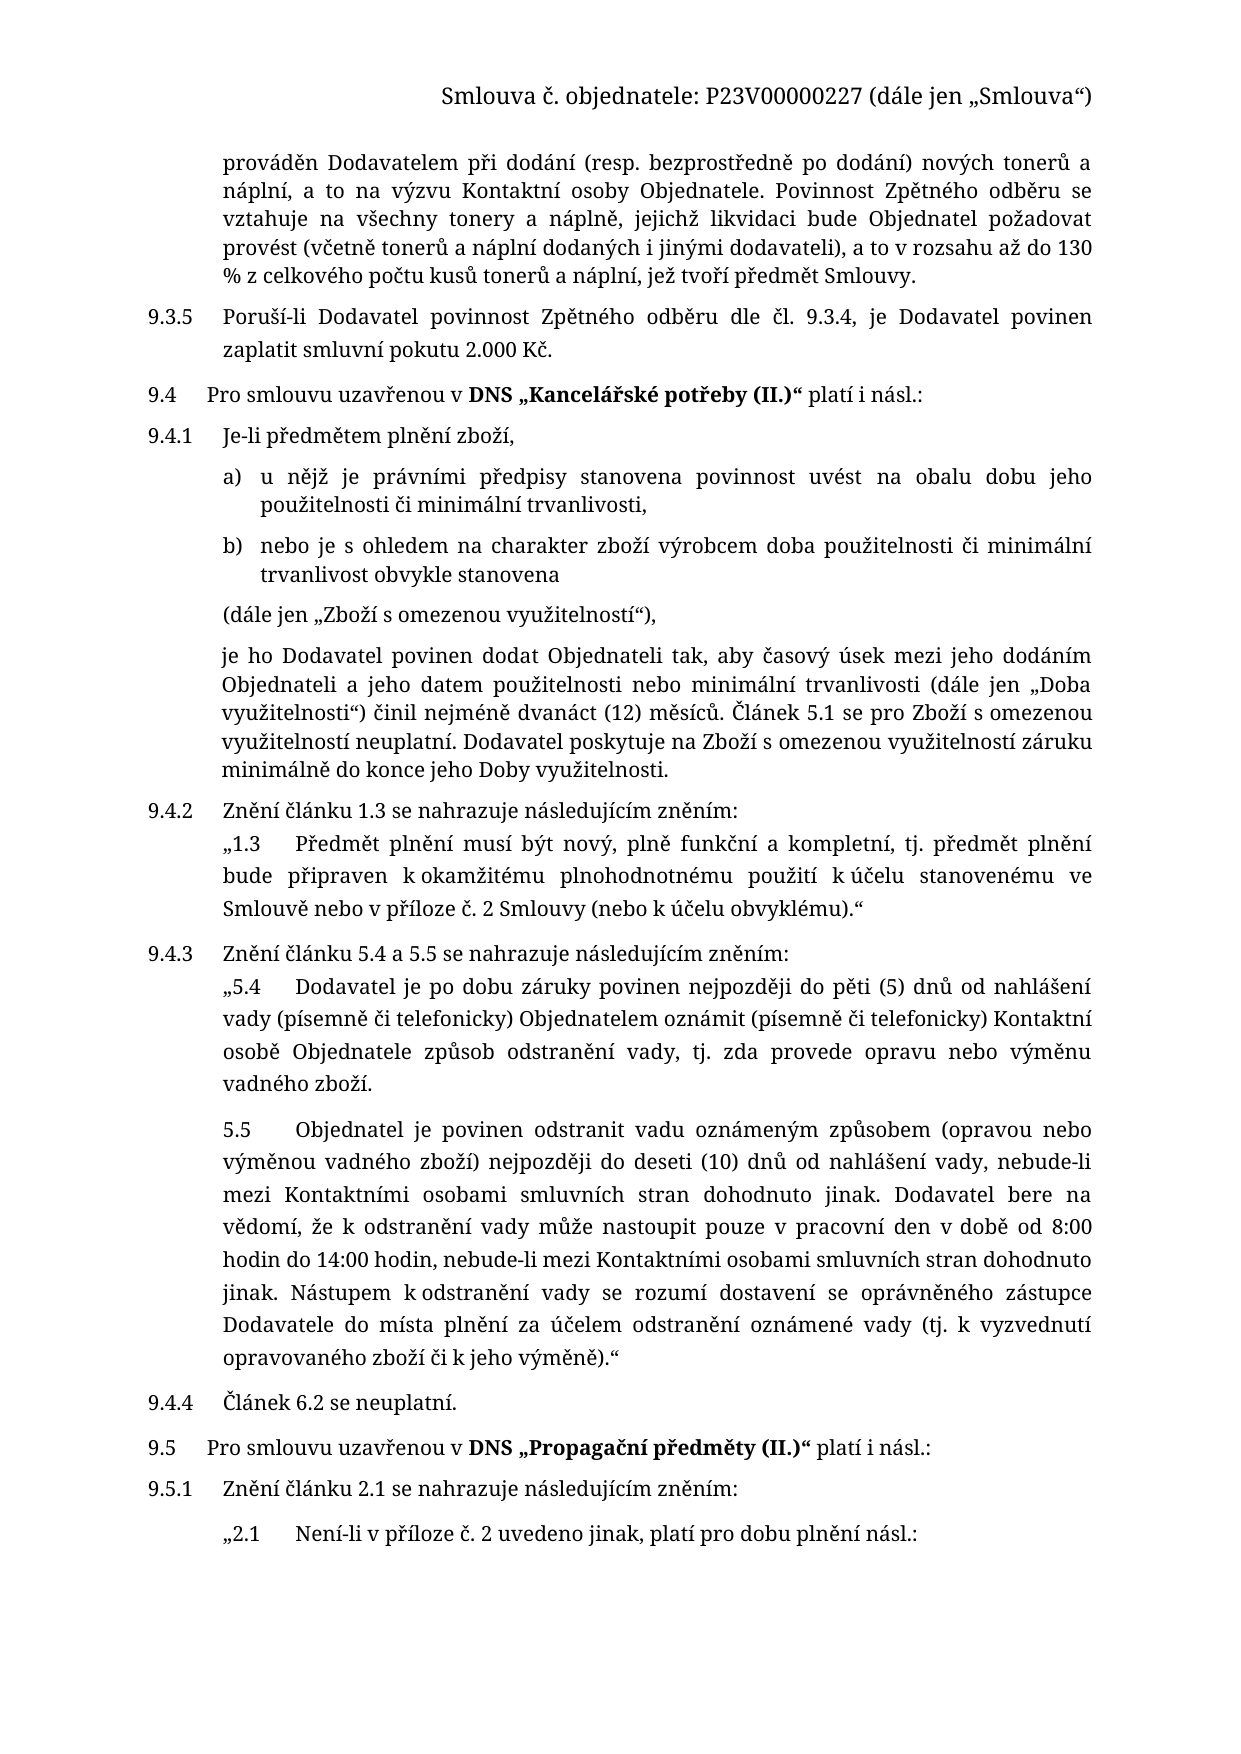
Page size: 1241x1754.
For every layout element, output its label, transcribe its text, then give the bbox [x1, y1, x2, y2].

text (dále jen „Zboží s omezenou využitelností“), [223, 601, 1093, 629]
list „5.4 Dodavatel je po dobu záruky povinen nejpozději do pěti (5) dnů od nahlášení vady (písemně či telefonicky) Objednatelem oznámit (písemně či telefonicky) Kontaktní osobě Objednatele způsob odstranění vady, tj. zda provede opravu nebo výměnu vadného zboží. [223, 972, 1093, 1098]
text je ho Dodavatel povinen dodat Objednateli tak, aby časový úsek mezi jeho dodáním Objednateli a jeho datem použitelnosti nebo minimální trvanlivosti (dále jen „Doba využitelnosti“) činil nejméně dvanáct (12) měsíců. Článek 5.1 se pro Zboží s omezenou využitelností neuplatní. Dodavatel poskytuje na Zboží s omezenou využitelností záruku minimálně do konce jeho Doby využitelnosti. [221, 642, 1093, 784]
list „2.1 Není-li v příloze č. 2 uvedeno jinak, platí pro dobu plnění násl.: [223, 1519, 1093, 1548]
list „1.3 Předmět plnění musí být nový, plně funkční a kompletní, tj. předmět plnění bude připraven k okamžitému plnohodnotnému použití k účelu stanovenému ve Smlouvě nebo v příloze č. 2 Smlouvy (nebo k účelu obvyklému).“ [223, 829, 1093, 922]
list Znění článku 2.1 se nahrazuje následujícím zněním: [148, 1474, 1093, 1502]
list u nějž je právními předpisy stanovena povinnost uvést na obalu dobu jeho použitelnosti či minimální trvanlivosti, [223, 462, 1093, 519]
list nebo je s ohledem na charakter zboží výrobcem doba použitelnosti či minimální trvanlivost obvykle stanovena [223, 531, 1093, 588]
list Je-li předmětem plnění zboží, [148, 421, 1093, 449]
list Poruší-li Dodavatel povinnost Zpětného odběru dle čl. 9.3.4, je Dodavatel povinen zaplatit smluvní pokutu 2.000 Kč. [148, 302, 1093, 363]
list Článek 6.2 se neuplatní. [148, 1388, 1093, 1416]
list Pro smlouvu uzavřenou v DNS „Propagační předměty (II.)“ platí i násl.: [148, 1433, 1093, 1462]
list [148, 148, 1093, 290]
list Znění článku 5.4 a 5.5 se nahrazuje následujícím zněním: [148, 939, 1093, 968]
list 5.5 Objednatel je povinen odstranit vadu oznámeným způsobem (opravou nebo výměnou vadného zboží) nejpozději do deseti (10) dnů od nahlášení vady, nebude-li mezi Kontaktními osobami smluvních stran dohodnuto jinak. Dodavatel bere na vědomí, že k odstranění vady může nastoupit pouze v pracovní den v době od 8:00 hodin do 14:00 hodin, nebude-li mezi Kontaktními osobami smluvních stran dohodnuto jinak. Nástupem k odstranění vady se rozumí dostavení se oprávněného zástupce Dodavatele do místa plnění za účelem odstranění oznámené vady (tj. k vyzvednutí opravovaného zboží či k jeho výměně).“ [223, 1115, 1093, 1371]
list Pro smlouvu uzavřenou v DNS „Kancelářské potřeby (II.)“ platí i násl.: [148, 380, 1093, 408]
list Znění článku 1.3 se nahrazuje následujícím zněním: [148, 796, 1093, 825]
